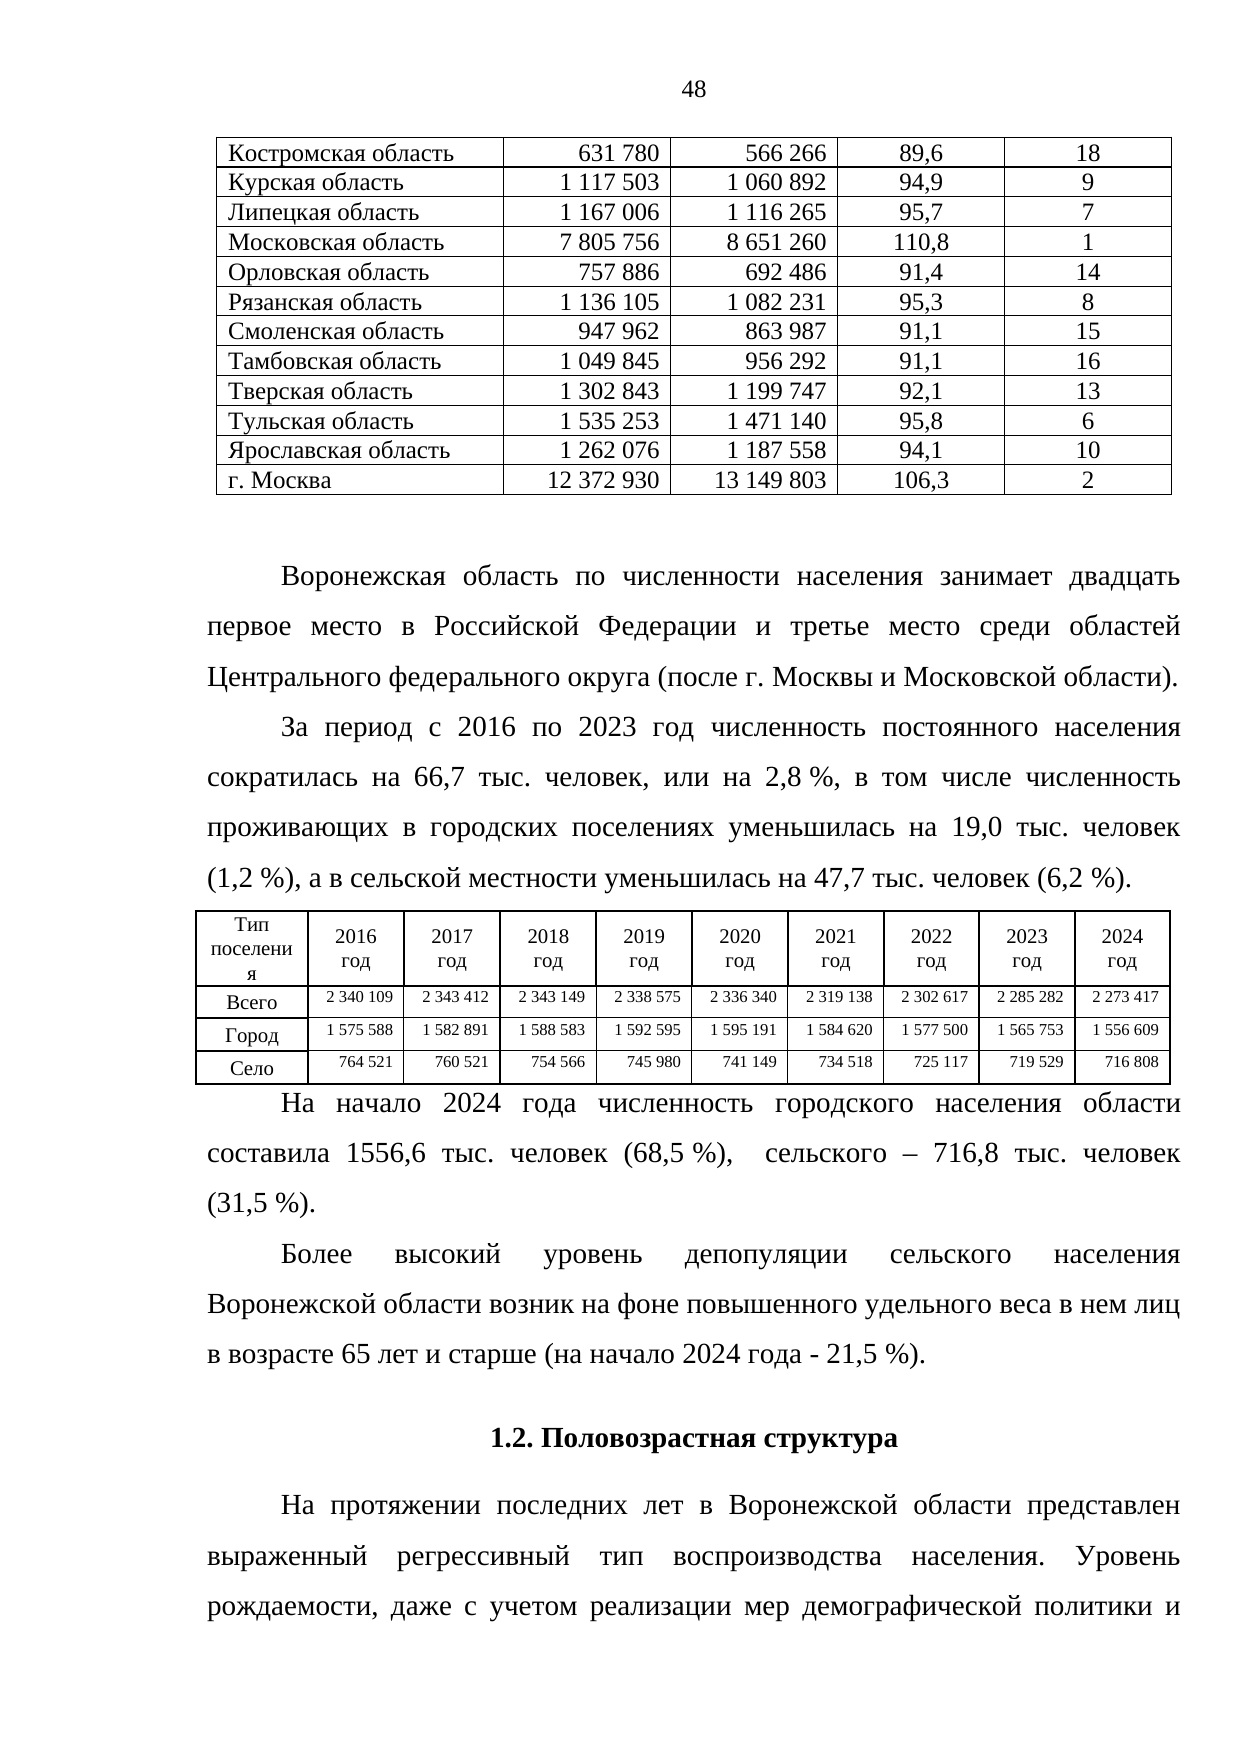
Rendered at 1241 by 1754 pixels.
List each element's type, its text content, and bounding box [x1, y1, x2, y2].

table_cell 14 [1005, 257, 1171, 286]
table_cell 2 273 417 [1076, 987, 1169, 1017]
table_cell 1 082 231 [671, 287, 837, 315]
table_cell 1 [1005, 227, 1171, 256]
table_cell 8 [1005, 287, 1171, 315]
table_header 2018 год [501, 912, 595, 984]
table_cell 1 116 265 [671, 197, 837, 226]
table_cell 1 199 747 [671, 376, 837, 405]
table_cell 1 302 843 [504, 376, 670, 405]
table_cell 2 336 340 [692, 987, 787, 1017]
table_header 2022 год [885, 912, 978, 984]
table_cell 566 266 [671, 138, 837, 166]
table_cell Курская область [217, 168, 503, 196]
table_cell 1 575 588 [309, 1018, 403, 1050]
table_cell Московская область [217, 227, 503, 256]
table_cell 2 285 282 [980, 987, 1074, 1017]
table_cell 1 565 753 [980, 1018, 1074, 1050]
table_cell 1 595 191 [692, 1018, 787, 1050]
text На начало 2024 года численность городского населения области составила 1556,6 тыс. человек (68,5 %), сельского – 716,8 тыс. человек (31,5 %). [207, 1085, 1181, 1219]
table_cell 13 [1005, 376, 1171, 405]
table_cell 95,7 [838, 197, 1004, 226]
table_header 2021 год [789, 912, 883, 984]
table_cell 2 340 109 [309, 987, 403, 1017]
table_cell Смоленская область [217, 316, 503, 345]
table_cell 745 980 [597, 1051, 691, 1083]
table_header 2016 год [309, 912, 403, 984]
table_cell Рязанская область [217, 287, 503, 315]
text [207, 1487, 1181, 1622]
table_cell 2 343 412 [404, 987, 499, 1017]
table_cell 10 [1005, 436, 1171, 464]
table_cell 2 [1005, 465, 1171, 494]
table_header 2017 год [405, 912, 499, 984]
table_cell 1 167 006 [504, 197, 670, 226]
table_cell Орловская область [217, 257, 503, 286]
table_cell 2 319 138 [788, 987, 883, 1017]
table_cell 1 049 845 [504, 346, 670, 375]
table_cell 947 962 [504, 316, 670, 345]
table_cell Тульская область [217, 406, 503, 434]
table_cell 863 987 [671, 316, 837, 345]
table_header Тип поселения [197, 912, 307, 984]
table_cell 95,3 [838, 287, 1004, 315]
table_cell 764 521 [309, 1051, 403, 1083]
table_cell 1 582 891 [404, 1018, 499, 1050]
table_cell 94,9 [838, 168, 1004, 196]
table_header 2019 год [597, 912, 691, 984]
table_cell 8 651 260 [671, 227, 837, 256]
table_cell 725 117 [884, 1051, 978, 1083]
table_cell 631 780 [504, 138, 670, 166]
table_cell 1 584 620 [788, 1018, 883, 1050]
table_cell 95,8 [838, 406, 1004, 434]
table_cell 12 372 930 [504, 465, 670, 494]
subtitle Более высокий уровень депопуляции сельского населения Воронежской области возник на фоне повышенного удельного веса в нем лиц в возрасте 65 лет и старше (на начало 2024 года - 21,5 %). [207, 1236, 1181, 1370]
table_cell 2 338 575 [597, 987, 691, 1017]
table_cell 1 577 500 [884, 1018, 978, 1050]
table_cell г. Москва [217, 465, 503, 494]
table_cell 91,4 [838, 257, 1004, 286]
table_cell 94,1 [838, 436, 1004, 464]
table_cell 89,6 [838, 138, 1004, 166]
table_cell 1 535 253 [504, 406, 670, 434]
table_cell 7 805 756 [504, 227, 670, 256]
table_cell Липецкая область [217, 197, 503, 226]
table_cell 15 [1005, 316, 1171, 345]
table_cell Тверская область [217, 376, 503, 405]
table_cell 1 117 503 [504, 168, 670, 196]
table_cell 1 262 076 [504, 436, 670, 464]
table_cell Ярославская область [217, 436, 503, 464]
table_cell 719 529 [980, 1051, 1074, 1083]
table_cell 716 808 [1076, 1051, 1169, 1083]
table_cell 741 149 [692, 1051, 787, 1083]
table_cell 1 136 105 [504, 287, 670, 315]
table_cell 2 302 617 [884, 987, 978, 1017]
table_cell 2 343 149 [501, 987, 596, 1017]
table_cell Город [197, 1019, 307, 1050]
table_cell 91,1 [838, 346, 1004, 375]
table_cell 92,1 [838, 376, 1004, 405]
table_cell Село [197, 1052, 307, 1083]
table_cell 956 292 [671, 346, 837, 375]
table_cell 692 486 [671, 257, 837, 286]
table_cell Тамбовская область [217, 346, 503, 375]
table_cell 1 471 140 [671, 406, 837, 434]
table_cell 1 592 595 [597, 1018, 691, 1050]
table_cell 1 588 583 [501, 1018, 596, 1050]
table_cell 110,8 [838, 227, 1004, 256]
table_cell 6 [1005, 406, 1171, 434]
table_cell 7 [1005, 197, 1171, 226]
text За период с 2016 по 2023 год численность постоянного населения сократилась на 66,7 тыс. человек, или на 2,8 %, в том числе численность проживающих в городских поселениях уменьшилась на 19,0 тыс. человек (1,2 %), а в сельской местности уменьшилась на 47,7 тыс. человек (6,2 %). [207, 709, 1181, 893]
table_header 2020 год [693, 912, 787, 984]
table_cell 1 060 892 [671, 168, 837, 196]
table_header 2024 год [1076, 912, 1169, 984]
table_cell Костромская область [217, 138, 503, 166]
table_cell 760 521 [404, 1051, 499, 1083]
table_cell 16 [1005, 346, 1171, 375]
table_cell Всего [197, 987, 307, 1017]
table_cell 106,3 [838, 465, 1004, 494]
table_cell 91,1 [838, 316, 1004, 345]
table_cell 754 566 [501, 1051, 596, 1083]
text Воронежская область по численности населения занимает двадцать первое место в Российской Федерации и третье место среди областей Центрального федерального округа (после г. Москвы и Московской области). [207, 558, 1181, 692]
text 1.2. Половозрастная структура [207, 1420, 1181, 1454]
table_cell 757 886 [504, 257, 670, 286]
table_cell 13 149 803 [671, 465, 837, 494]
table_cell 18 [1005, 138, 1171, 166]
table_header 2023 год [980, 912, 1074, 984]
table_cell 9 [1005, 168, 1171, 196]
table_cell 734 518 [788, 1051, 883, 1083]
table_cell 1 187 558 [671, 436, 837, 464]
table_cell 1 556 609 [1076, 1018, 1169, 1050]
